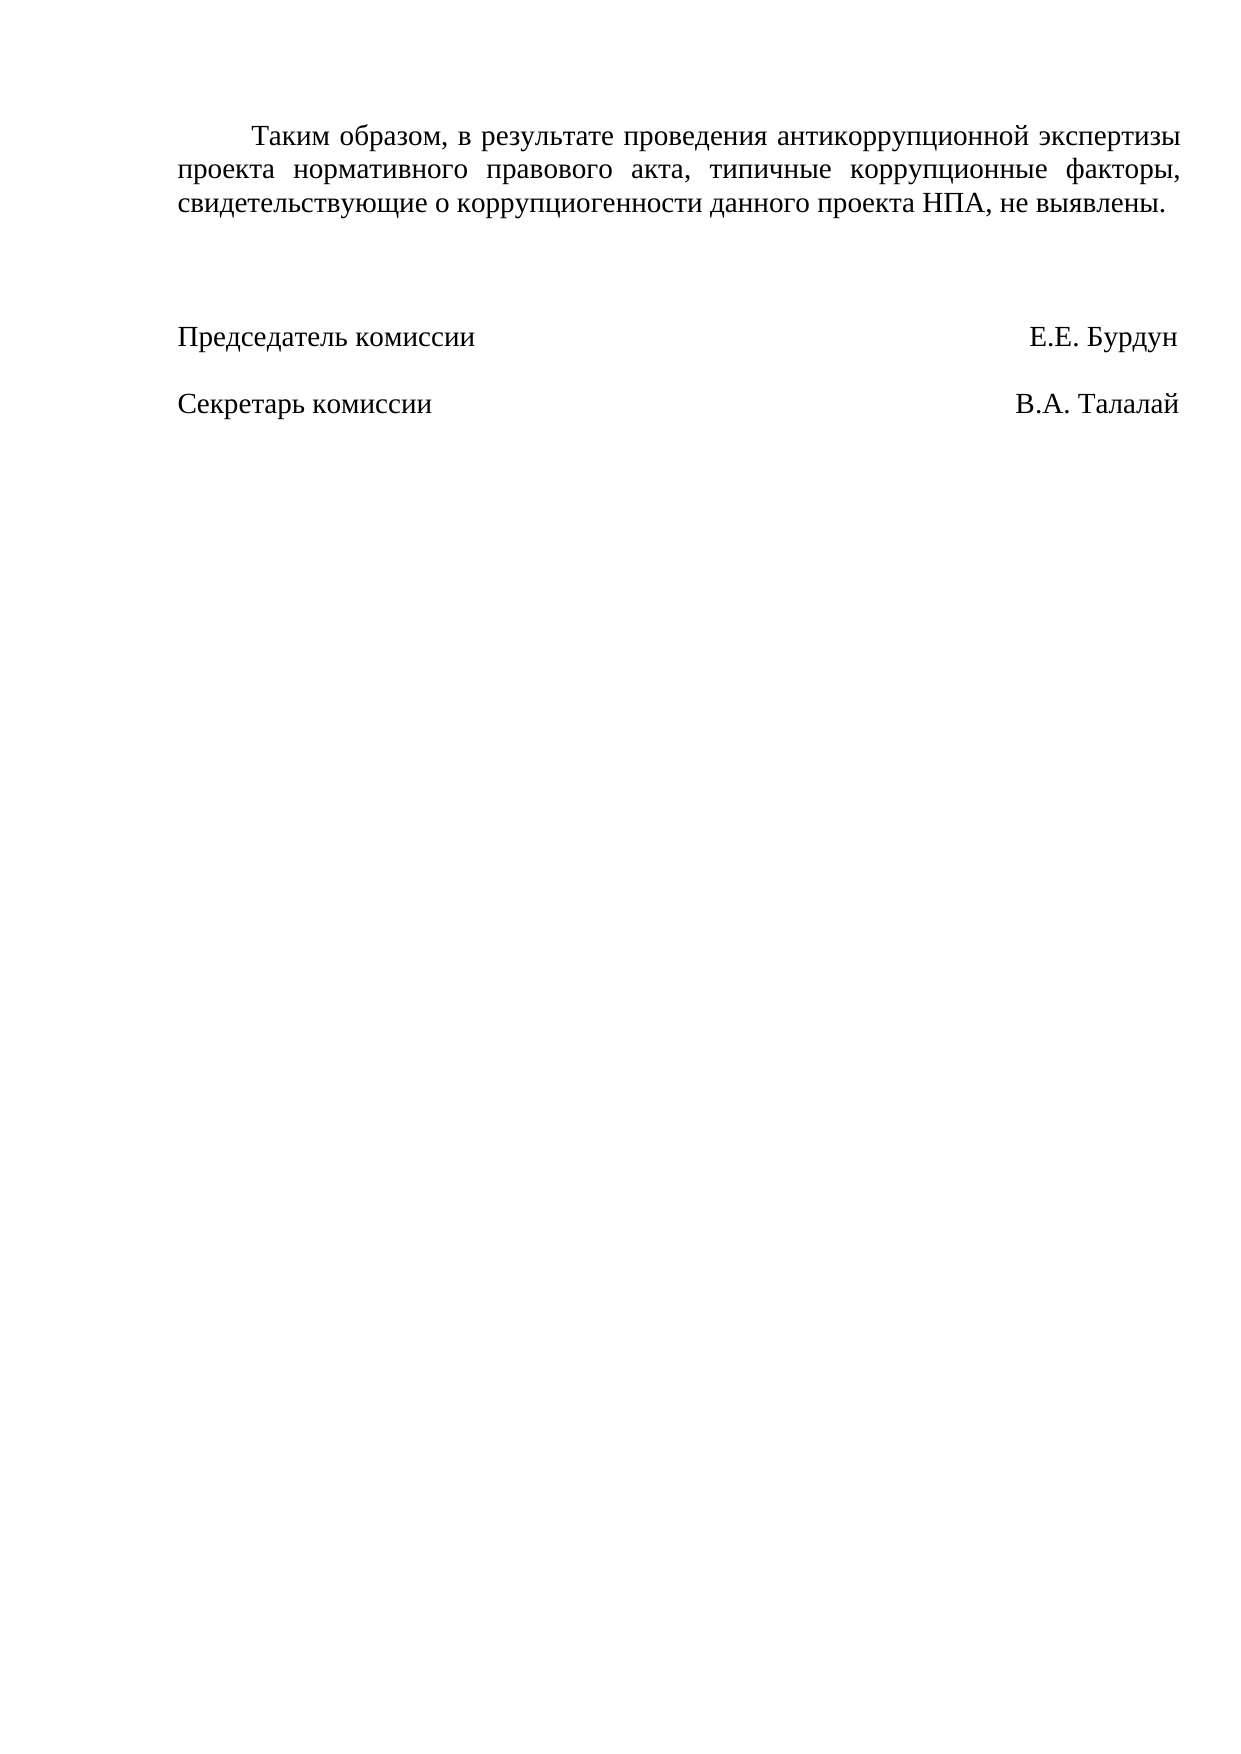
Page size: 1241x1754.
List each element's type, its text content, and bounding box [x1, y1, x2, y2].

text Председатель комиссии Е.Е. Бурдун [177, 319, 1181, 353]
text Таким образом, в результате проведения антикоррупционной экспертизы проекта нормативного правового акта, типичные коррупционные факторы, свидетельствующие о коррупциогенности данного проекта НПА, не выявлены. [177, 118, 1181, 219]
text Секретарь комиссии В.А. Талалай [177, 386, 1181, 420]
